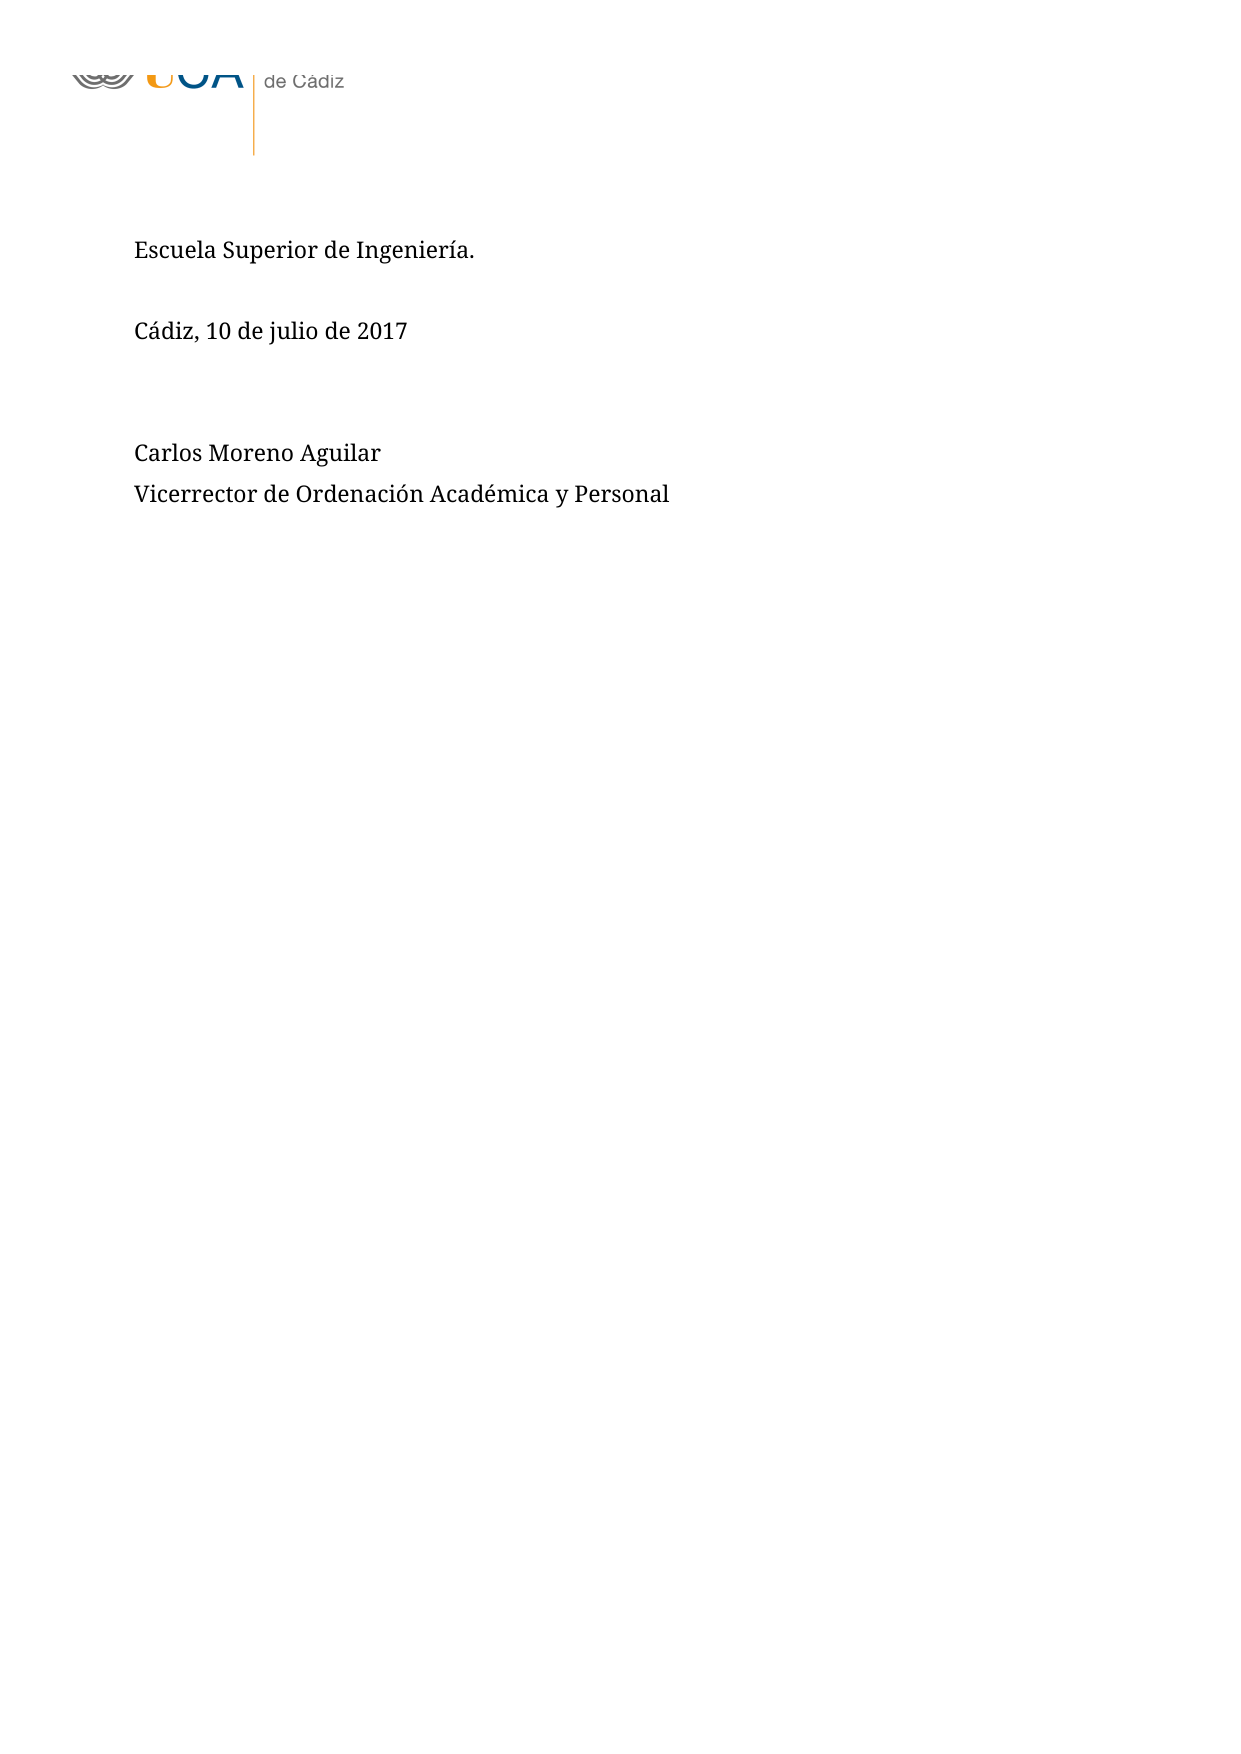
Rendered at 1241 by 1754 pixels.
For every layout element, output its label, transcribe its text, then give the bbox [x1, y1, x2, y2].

picture [51, 75, 390, 174]
